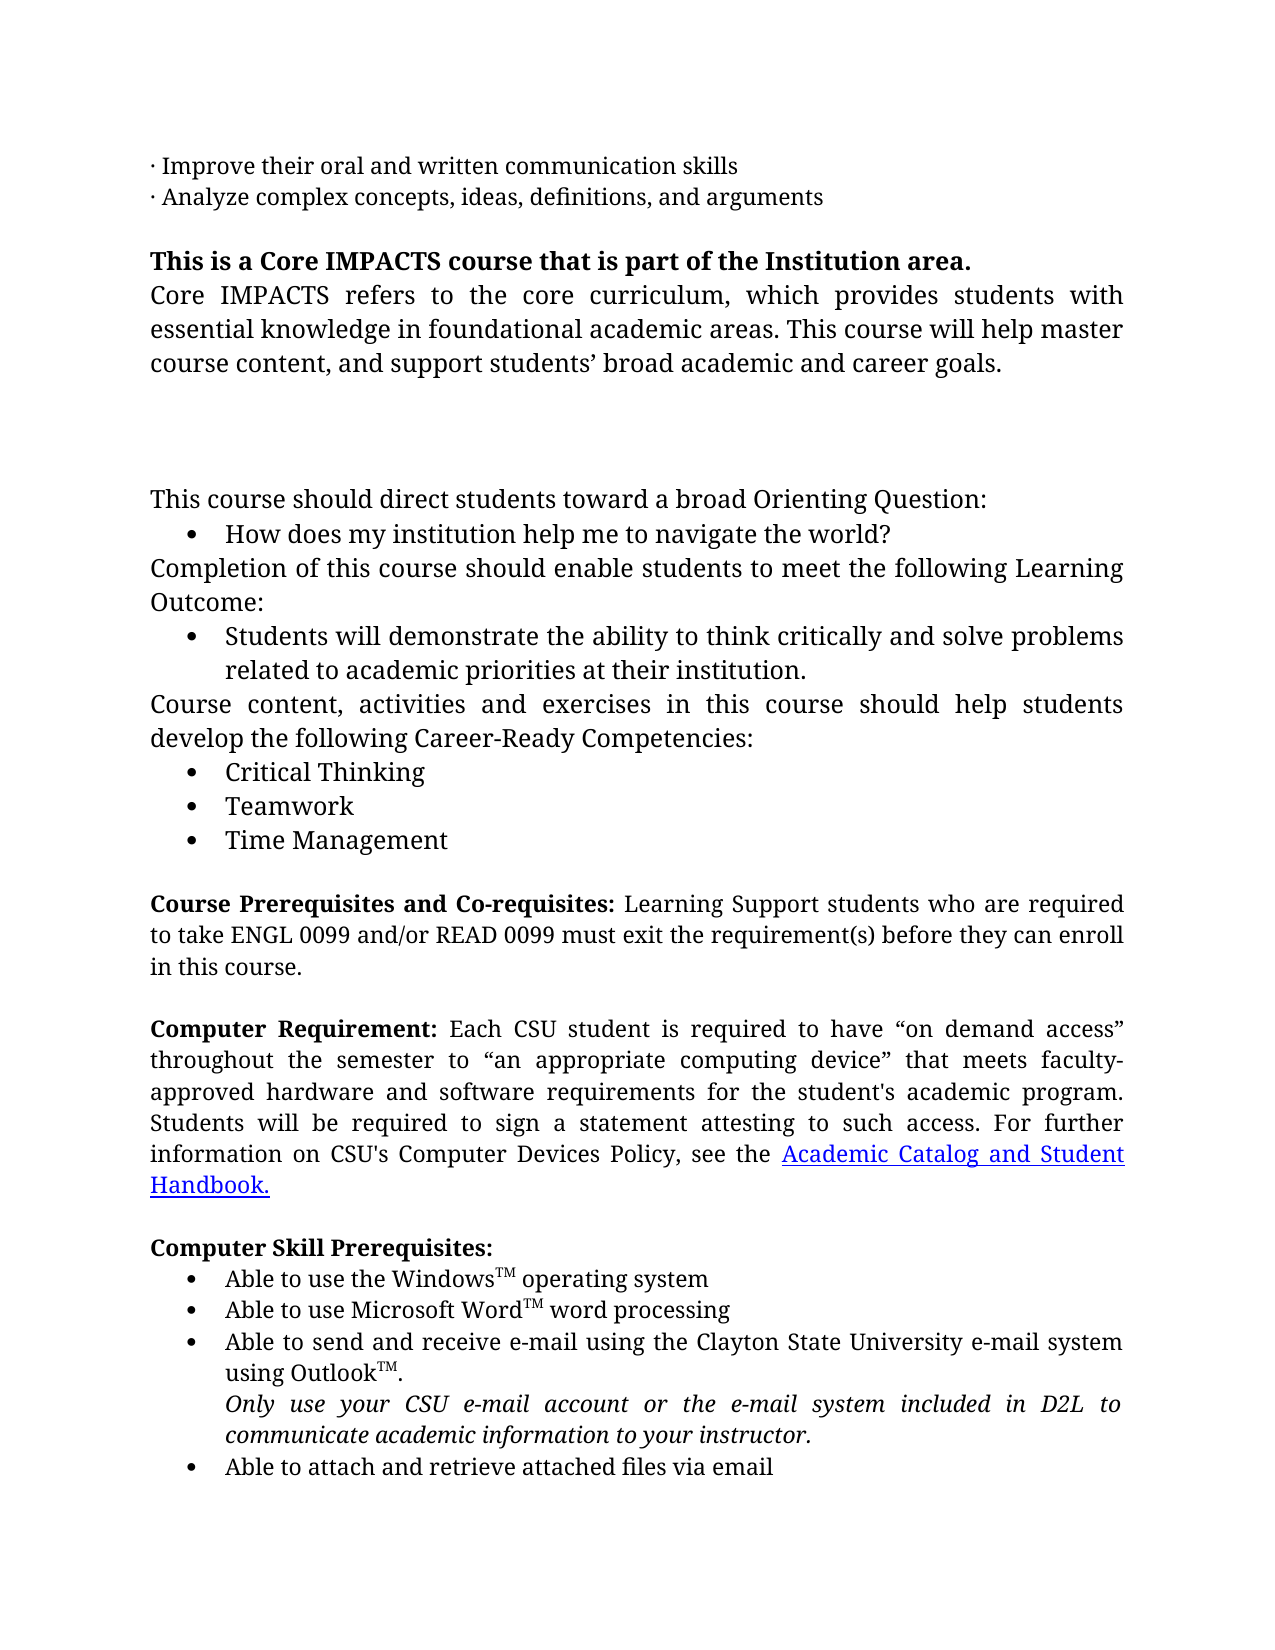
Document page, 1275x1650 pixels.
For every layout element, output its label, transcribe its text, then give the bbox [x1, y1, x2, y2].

text Only use your CSU e-mail account or the e-mail system included in D2L to communicate academic information to your instructor. [225, 1388, 1125, 1451]
text Computer Skill Prerequisites: [150, 1232, 1125, 1263]
text · Improve their oral and written communication skills [150, 150, 1125, 181]
list Able to send and receive e-mail using the Clayton State University e-mail system using OutlookTM. [187, 1326, 1125, 1388]
list Time Management [187, 823, 1125, 857]
text This course should direct students toward a broad Orienting Question: [150, 482, 1125, 516]
text Completion of this course should enable students to meet the following Learning Outcome: [150, 550, 1125, 618]
text Course content, activities and exercises in this course should help students develop the following Career-Ready Competencies: [150, 687, 1125, 755]
list Students will demonstrate the ability to think critically and solve problems related to academic priorities at their institution. [187, 618, 1125, 687]
text · Analyze complex concepts, ideas, definitions, and arguments [150, 181, 1125, 212]
text This is a Core IMPACTS course that is part of the Institution area. [150, 244, 1125, 278]
list Critical Thinking [187, 755, 1125, 789]
text Computer Requirement: Each CSU student is required to have “on demand access” throughout the semester to “an appropriate computing device” that meets faculty-approved hardware and software requirements for the student's academic program. Students will be required to sign a statement attesting to such access. For further information on CSU's Computer Devices Policy, see the Academic Catalog and Student Handbook. [150, 1013, 1125, 1201]
list Teamwork [187, 789, 1125, 823]
text Core IMPACTS refers to the core curriculum, which provides students with essential knowledge in foundational academic areas. This course will help master course content, and support students’ broad academic and career goals. [150, 278, 1125, 380]
list How does my institution help me to navigate the world? [187, 516, 1125, 550]
list Able to attach and retrieve attached files via email [187, 1451, 1125, 1482]
list Able to use the WindowsTM operating system [187, 1263, 1125, 1294]
text Course Prerequisites and Co-requisites: Learning Support students who are required to take ENGL 0099 and/or READ 0099 must exit the requirement(s) before they can enroll in this course. [150, 888, 1125, 982]
list Able to use Microsoft WordTM word processing [187, 1294, 1125, 1326]
